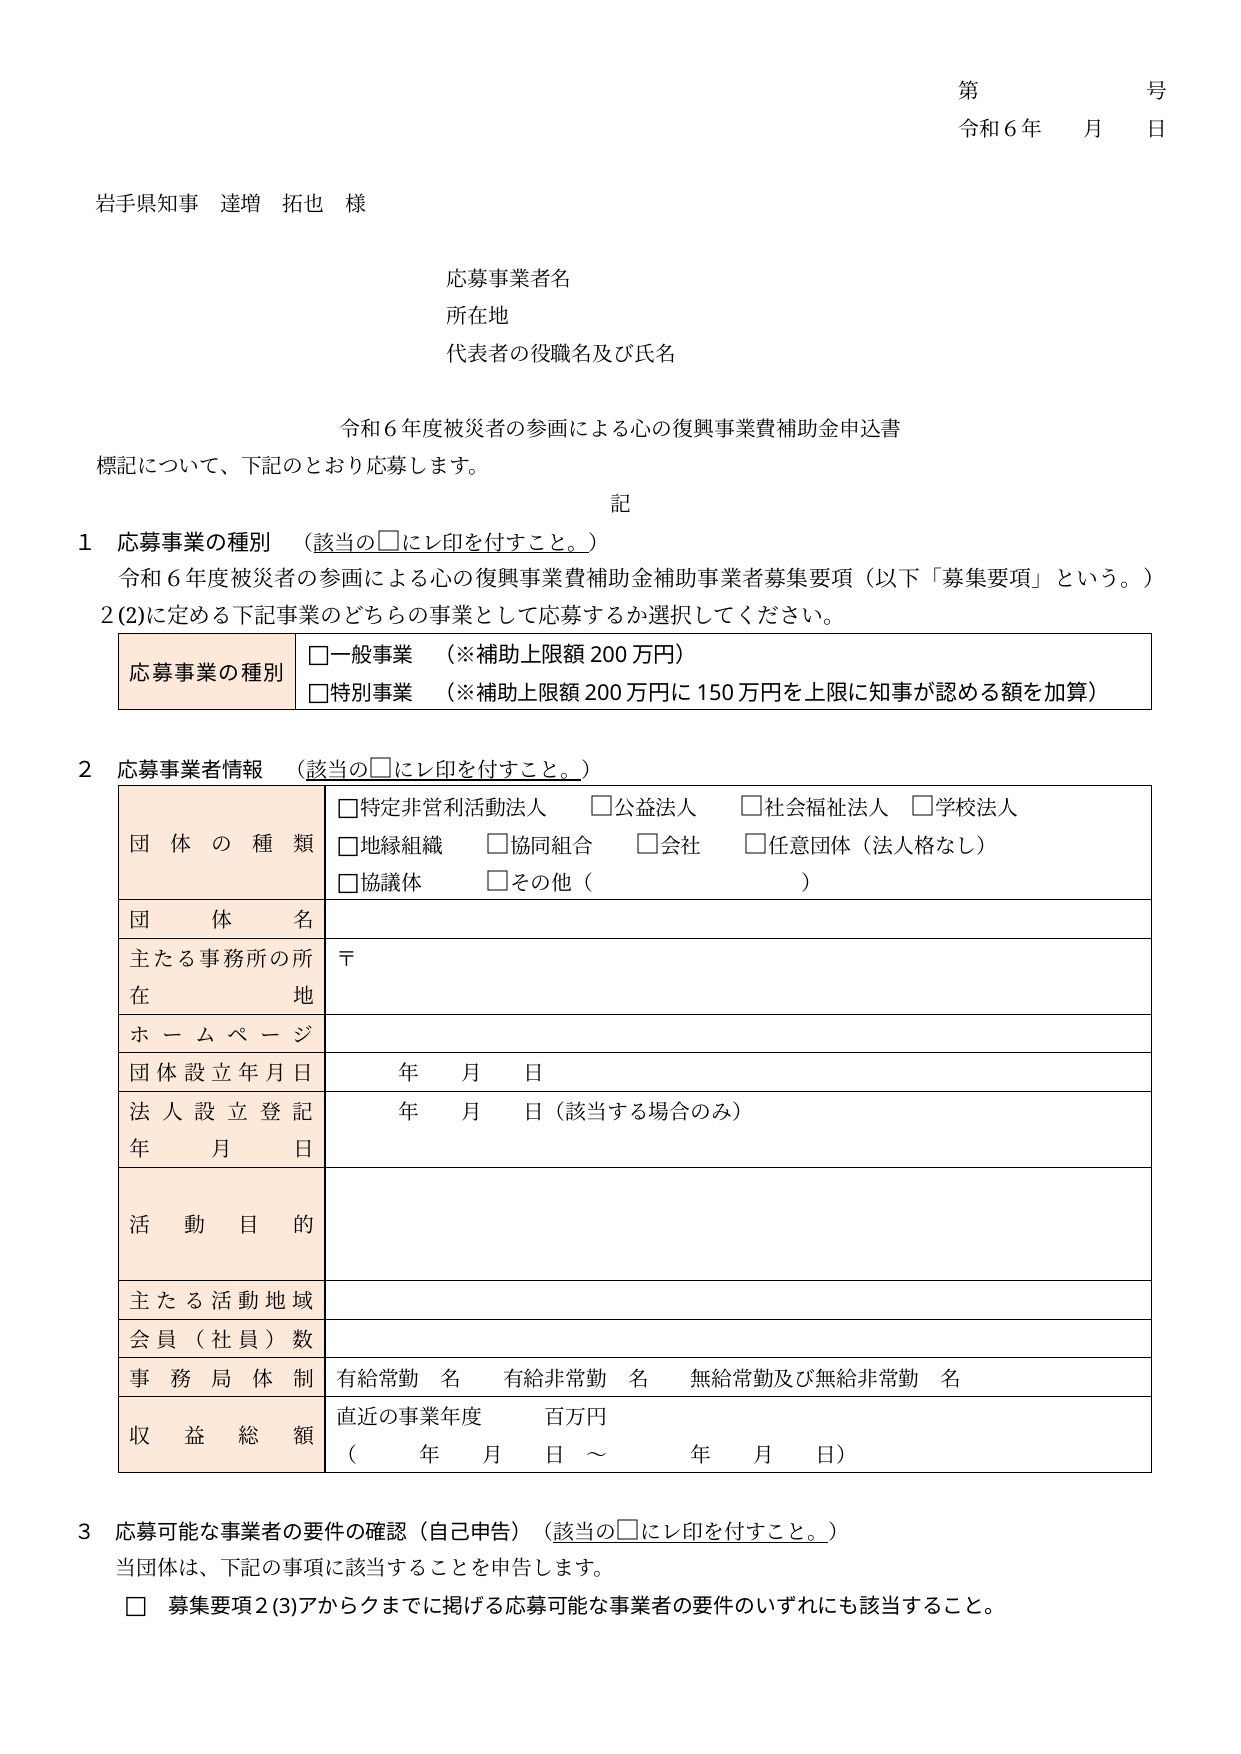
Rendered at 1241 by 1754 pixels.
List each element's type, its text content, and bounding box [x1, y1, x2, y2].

table_cell 〒 [326, 939, 1151, 1013]
table_header □特定非営利活動法人 □公益法人 □社会福祉法人 □学校法人 □地縁組織 □協同組合 □会社 □任意団体（法人格なし） □協議体 □その他（ ） [326, 786, 1151, 899]
table_cell 事務局体制 [119, 1358, 324, 1396]
table_cell [326, 1168, 1151, 1280]
table_header 団体の種類 [119, 786, 324, 899]
text 所在地 [446, 296, 1167, 333]
table_cell 年 月 日（該当する場合のみ） [326, 1092, 1151, 1167]
text 第 号 [74, 71, 1167, 108]
text 岩手県知事 達増 拓也 様 [74, 183, 1060, 221]
text 令和６年 月 日 [74, 108, 1167, 146]
table_cell 活動目的 [119, 1168, 324, 1280]
text 令和６年度被災者の参画による心の復興事業費補助金補助事業者募集要項（以下「募集要項」という。）２(2)に定める下記事業のどちらの事業として応募するか選択してください。 [74, 558, 1167, 633]
text 令和６年度被災者の参画による心の復興事業費補助金申込書 [74, 408, 1167, 446]
table_cell 団体設立年月日 [119, 1053, 324, 1091]
table_header 応募事業の種別 [119, 634, 295, 709]
table_cell 収益総額 [119, 1397, 324, 1472]
table_cell 年 月 日 [326, 1053, 1151, 1091]
table_cell 会員（社員）数 [119, 1320, 324, 1357]
text □ 募集要項２(3)アからクまでに掲げる応募可能な事業者の要件のいずれにも該当すること。 [74, 1585, 1167, 1623]
table_header □一般事業 （※補助上限額200万円） □特別事業 （※補助上限額200万円に150万円を上限に知事が認める額を加算） [296, 634, 1151, 709]
text 代表者の役職名及び氏名 [446, 333, 1167, 371]
text ２ 応募事業者情報 （該当の□にレ印を付すこと。） [74, 748, 1167, 785]
table_cell [326, 1015, 1151, 1052]
table_cell 主たる事務所の所在地 [119, 939, 324, 1013]
text ３ 応募可能な事業者の要件の確認（自己申告）（該当の□にレ印を付すこと。） [74, 1510, 1167, 1548]
text 標記について、下記のとおり応募します。 [96, 446, 1167, 483]
table_cell 直近の事業年度 百万円 （ 年 月 日 ～ 年 月 日） [326, 1397, 1151, 1472]
text 当団体は、下記の事項に該当することを申告します。 [74, 1548, 1167, 1585]
table_cell 有給常勤 名 有給非常勤 名 無給常勤及び無給非常勤 名 [326, 1358, 1151, 1396]
table_cell 主たる活動地域 [119, 1281, 324, 1319]
table_cell 団体名 [119, 900, 324, 937]
text 応募事業者名 [446, 258, 1167, 296]
subtitle 記 [74, 483, 1167, 521]
table_cell [326, 1281, 1151, 1319]
table_cell [326, 1320, 1151, 1357]
table_cell 法人設立登記 年月日 [119, 1092, 324, 1167]
table_cell [326, 900, 1151, 937]
text １ 応募事業の種別 （該当の□にレ印を付すこと。） [74, 521, 1167, 558]
table_cell ホームページ [119, 1015, 324, 1052]
